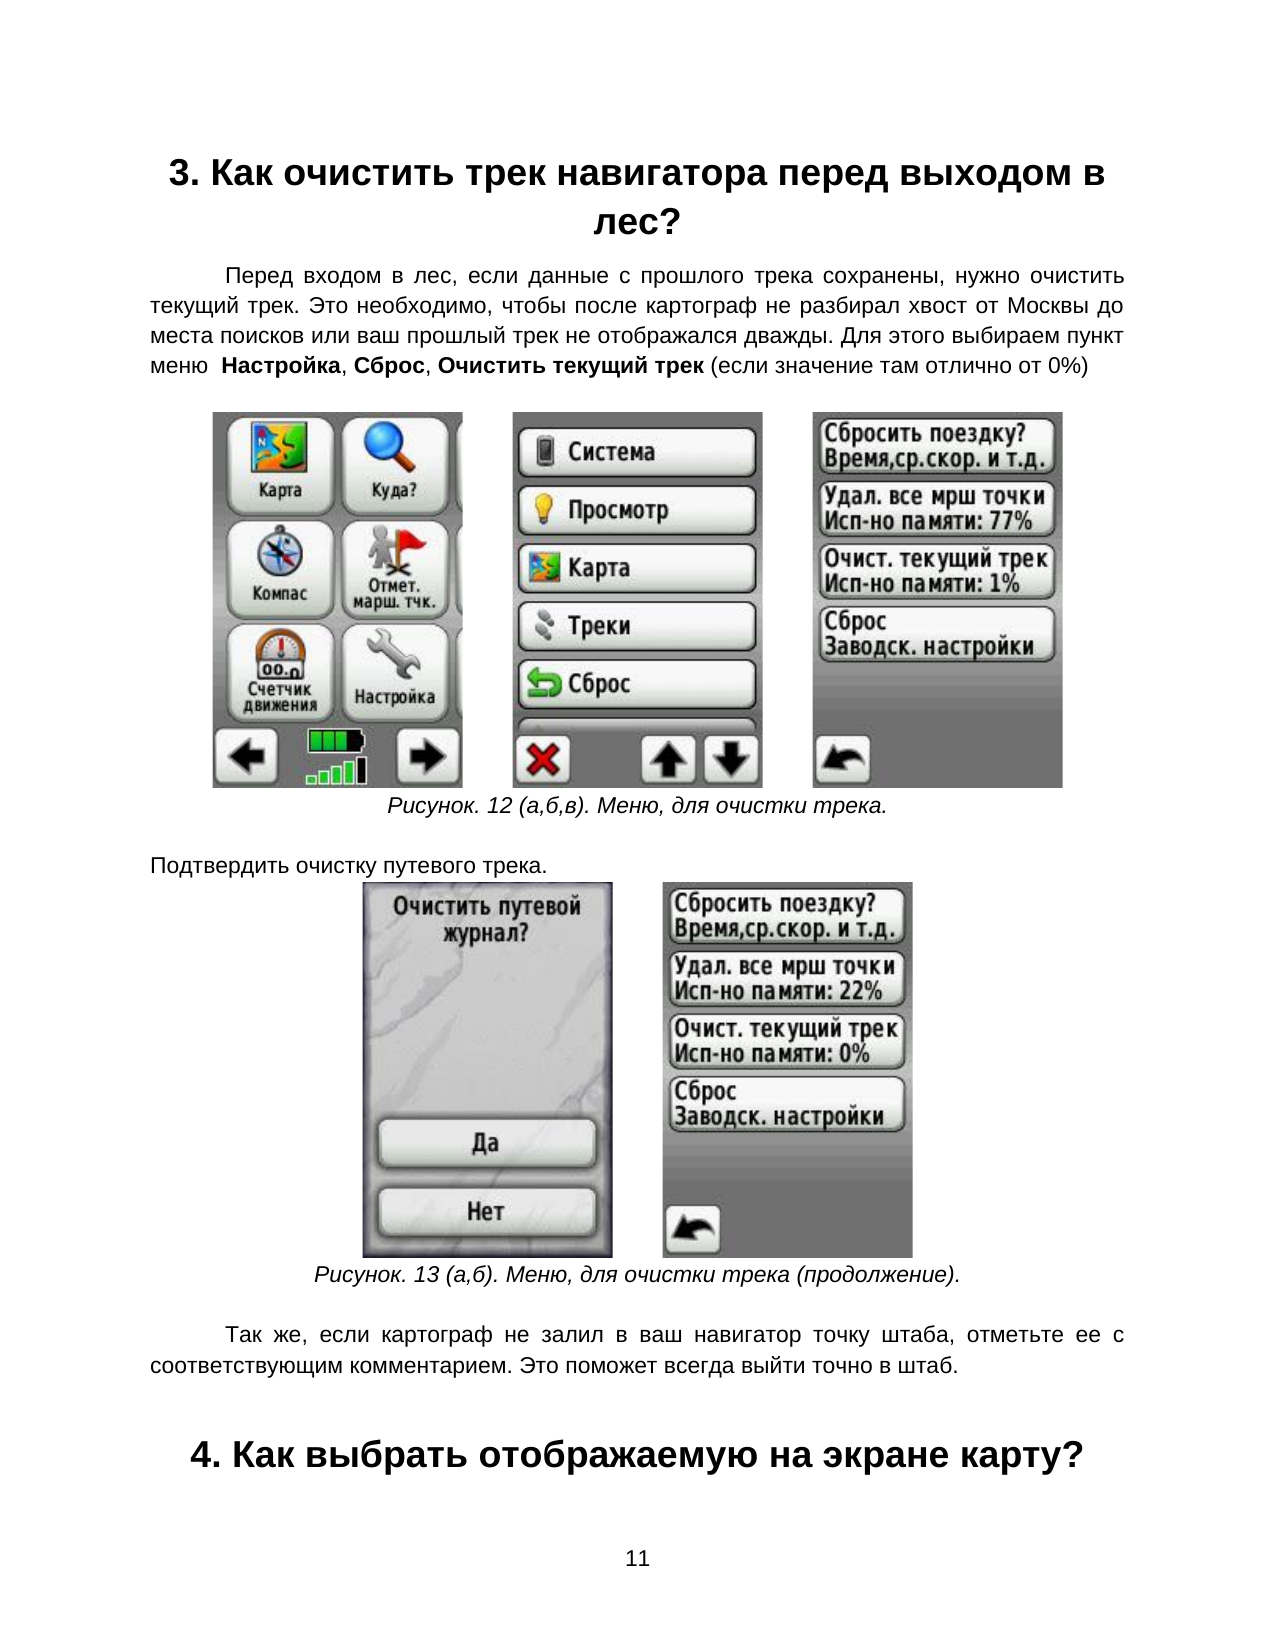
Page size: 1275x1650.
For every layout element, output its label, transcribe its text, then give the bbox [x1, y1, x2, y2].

text Подтвердить очистку путевого трека. [150, 852, 1125, 878]
text Так же, если картограф не залил в ваш навигатор точку штаба, отметьте ее с соответствующим комментарием. Это поможет всегда выйти точно в штаб. [150, 1321, 1125, 1378]
picture [812, 412, 1063, 788]
text Рисунок. 13 (а,б). Меню, для очистки трека (продолжение). [150, 1261, 1125, 1287]
picture [362, 882, 613, 1258]
text Перед входом в лес, если данные с прошлого трека сохранены, нужно очистить текущий трек. Это необходимо, чтобы после картограф не разбирал хвост от Москвы до места поисков или ваш прошлый трек не отображался дважды. Для этого выбираем пункт меню Настройка, Сброс, Очистить текущий трек (если значение там отлично от 0%) [150, 262, 1125, 379]
text Рисунок. 12 (а,б,в). Меню, для очистки трека. [150, 792, 1125, 818]
picture [512, 412, 763, 788]
picture [212, 412, 463, 788]
subtitle 4. Как выбрать отображаемую на экране карту? [150, 1432, 1125, 1475]
picture [662, 882, 913, 1258]
subtitle 3. Как очистить трек навигатора перед выходом в лес? [150, 150, 1125, 243]
